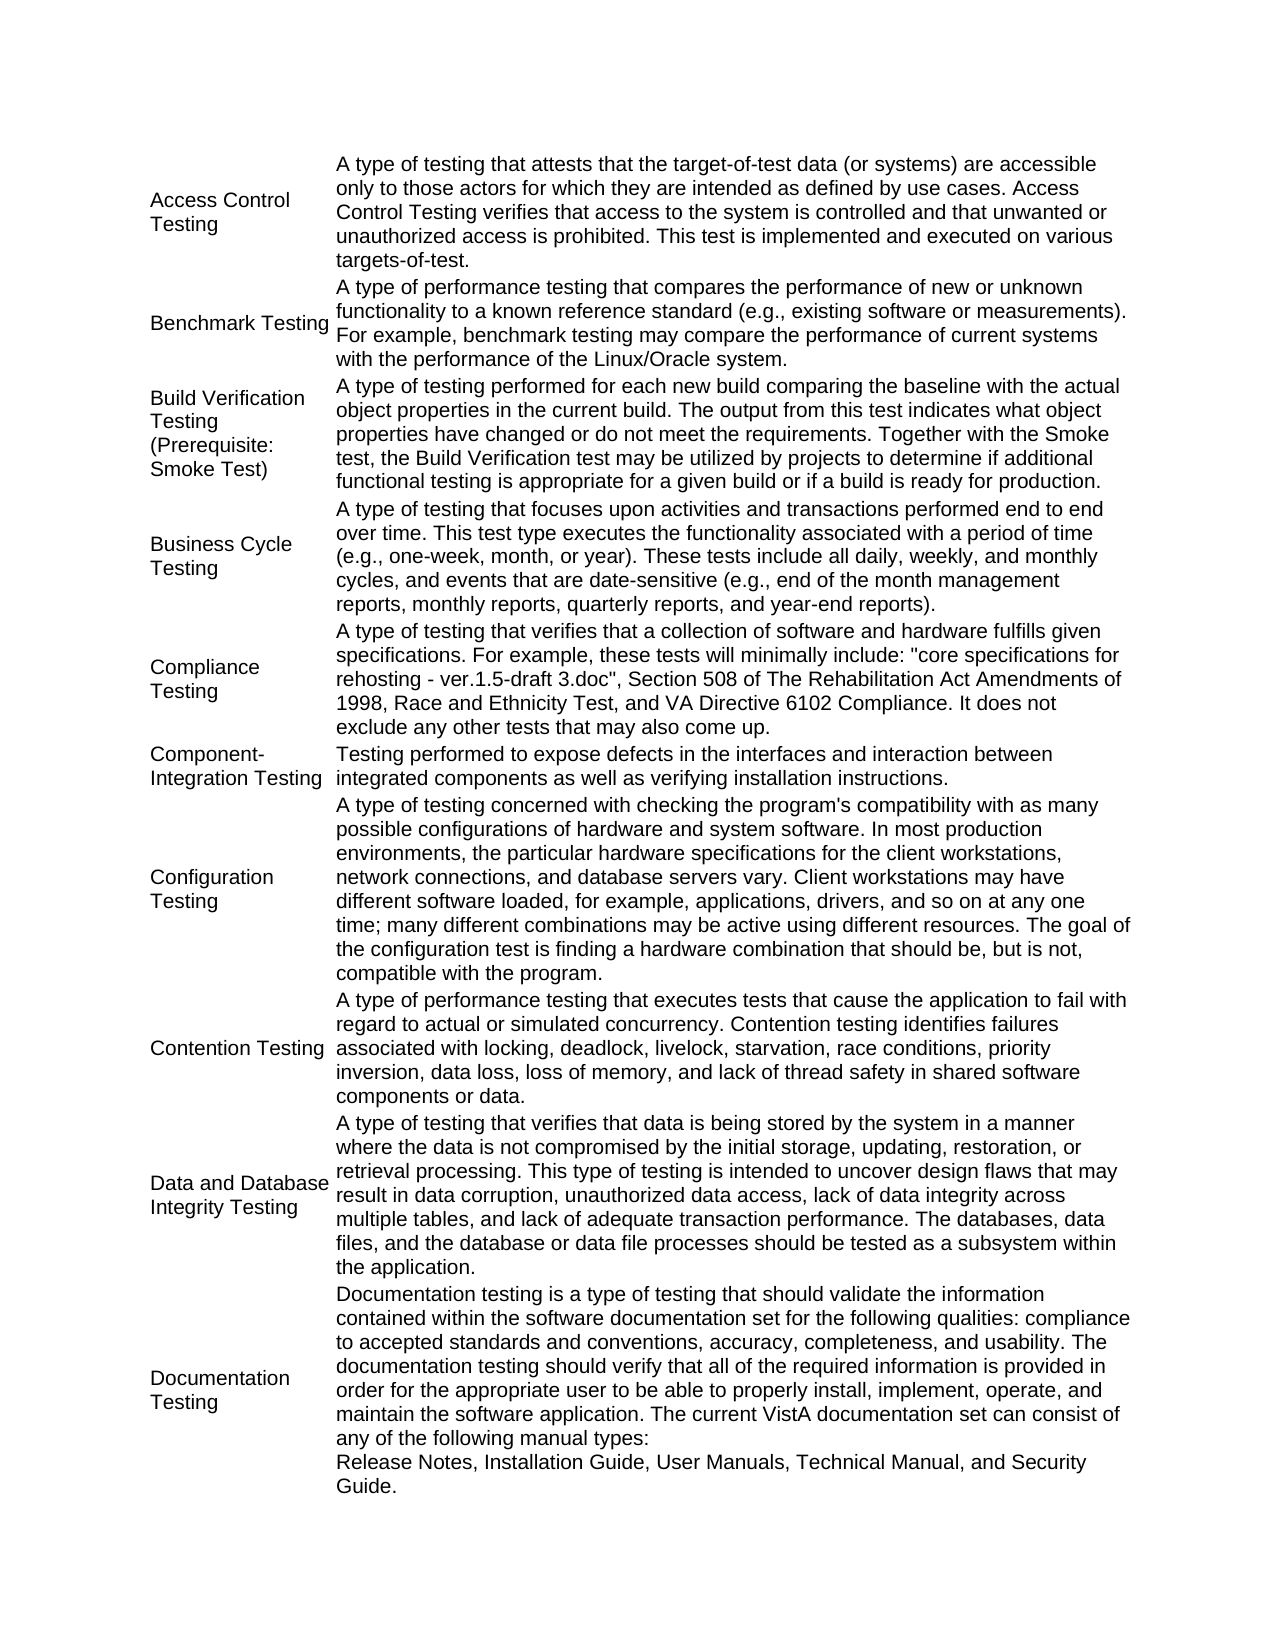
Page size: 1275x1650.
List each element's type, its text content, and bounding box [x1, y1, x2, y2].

table_cell A type of testing concerned with checking the program's compatibility with as many possible configurations of hardware and system software. In most production environments, the particular hardware specifications for the client workstations, network connections, and database servers vary. Client workstations may have different software loaded, for example, applications, drivers, and so on at any one time; many different combinations may be active using different resources. The goal of the configuration test is finding a hardware combination that should be, but is not, compatible with the program. [334, 792, 1133, 986]
table_cell Contention Testing [149, 986, 334, 1109]
table_cell Benchmark Testing [149, 273, 334, 372]
table_cell A type of testing that attests that the target-of-test data (or systems) are accessible only to those actors for which they are intended as defined by use cases. Access Control Testing verifies that access to the system is controlled and that unwanted or unauthorized access is prohibited. This test is implemented and executed on various targets-of-test. [334, 150, 1133, 273]
table_cell A type of testing that verifies that a collection of software and hardware fulfills given specifications. For example, these tests will minimally include: "core specifications for rehosting - ver.1.5-draft 3.doc", Section 508 of The Rehabilitation Act Amendments of 1998, Race and Ethnicity Test, and VA Directive 6102 Compliance. It does not exclude any other tests that may also come up. [334, 618, 1133, 741]
table_cell Access Control Testing [149, 150, 334, 273]
table_cell A type of performance testing that executes tests that cause the application to fail with regard to actual or simulated concurrency. Contention testing identifies failures associated with locking, deadlock, livelock, starvation, race conditions, priority inversion, data loss, loss of memory, and lack of thread safety in shared software components or data. [334, 986, 1133, 1109]
table_cell Data and Database Integrity Testing [149, 1109, 334, 1280]
table_cell Compliance Testing [149, 618, 334, 741]
table_cell Component-Integration Testing [149, 741, 334, 792]
table_cell A type of testing that verifies that data is being stored by the system in a manner where the data is not compromised by the initial storage, updating, restoration, or retrieval processing. This type of testing is intended to uncover design flaws that may result in data corruption, unauthorized data access, lack of data integrity across multiple tables, and lack of adequate transaction performance. The databases, data files, and the database or data file processes should be tested as a subsystem within the application. [334, 1109, 1133, 1280]
table_cell Configuration Testing [149, 792, 334, 986]
table_cell A type of testing that focuses upon activities and transactions performed end to end over time. This test type executes the functionality associated with a period of time (e.g., one-week, month, or year). These tests include all daily, weekly, and monthly cycles, and events that are date-sensitive (e.g., end of the month management reports, monthly reports, quarterly reports, and year-end reports). [334, 495, 1133, 618]
table_cell A type of testing performed for each new build comparing the baseline with the actual object properties in the current build. The output from this test indicates what object properties have changed or do not meet the requirements. Together with the Smoke test, the Build Verification test may be utilized by projects to determine if additional functional testing is appropriate for a given build or if a build is ready for production. [334, 372, 1133, 495]
table_cell Documentation testing is a type of testing that should validate the information contained within the software documentation set for the following qualities: compliance to accepted standards and conventions, accuracy, completeness, and usability. The documentation testing should verify that all of the required information is provided in order for the appropriate user to be able to properly install, implement, operate, and maintain the software application. The current VistA documentation set can consist of any of the following manual types: Release Notes, Installation Guide, User Manuals, Technical Manual, and Security Guide. [334, 1280, 1133, 1499]
table_cell Documentation Testing [149, 1280, 334, 1499]
table_cell A type of performance testing that compares the performance of new or unknown functionality to a known reference standard (e.g., existing software or measurements). For example, benchmark testing may compare the performance of current systems with the performance of the Linux/Oracle system. [334, 273, 1133, 372]
table_cell Business Cycle Testing [149, 495, 334, 618]
table_cell Build Verification Testing (Prerequisite: Smoke Test) [149, 372, 334, 495]
table_cell Testing performed to expose defects in the interfaces and interaction between integrated components as well as verifying installation instructions. [334, 741, 1133, 792]
